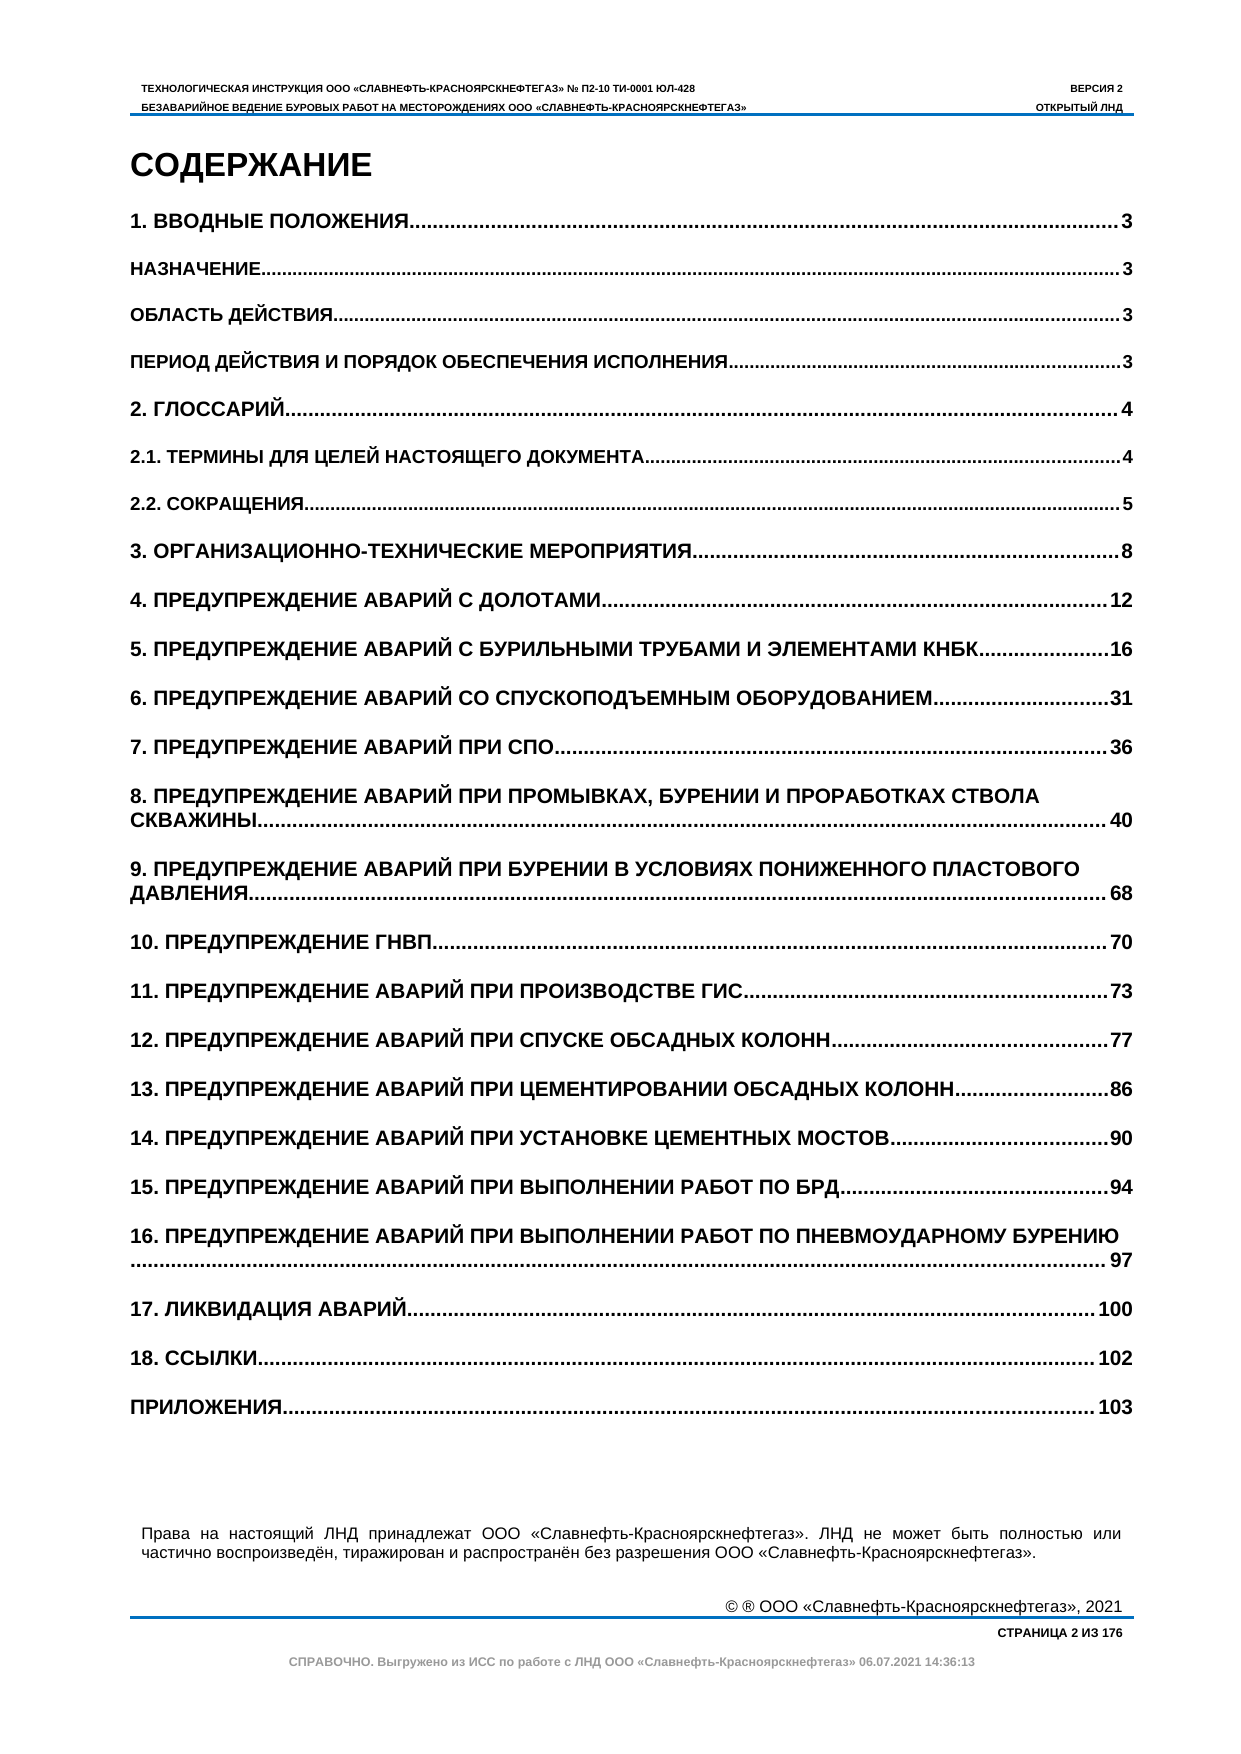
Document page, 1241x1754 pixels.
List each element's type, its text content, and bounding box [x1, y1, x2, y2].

text 3. ОРГАНИЗАЦИОННО-ТЕХНИЧЕСКИЕ МЕРОПРИЯТИЯ 8 [130, 539, 1134, 563]
text 2.2. СОКРАЩЕНИЯ 5 [130, 493, 1134, 514]
text 17. Ликвидация аварий 100 [130, 1297, 1134, 1321]
text 8. Предупреждение аварий при ПРОМЫВКАХ, БУРЕНИИ И ПРОРАБОТКАХ СТВОЛА СКВАЖИНЫ 40 [130, 784, 1134, 832]
text 13. Предупреждение аварий при цементировании обсадных колонн 86 [130, 1077, 1134, 1101]
text ПРИЛОЖЕНИЯ 103 [130, 1394, 1134, 1418]
text СОДЕРЖАНИЕ [130, 145, 1134, 183]
text 2. ГЛОССАРИЙ 4 [130, 397, 1134, 421]
text 14. Предупреждение аварий при установке цементных мостов 90 [130, 1126, 1134, 1150]
text 6. Предупреждение аварий со спускоподъемным оборудованием 31 [130, 686, 1134, 710]
text 11. Предупреждение аварий при производстве ГИС 73 [130, 979, 1134, 1003]
text 12. Предупреждение аварий при спуске обсадных колонн 77 [130, 1028, 1134, 1052]
text НАЗНАЧЕНИЕ 3 [130, 257, 1134, 279]
text 1. ВВОДНЫЕ ПОЛОЖЕНИЯ 3 [130, 208, 1134, 232]
text 18. ССЫЛКИ 102 [130, 1346, 1134, 1369]
text 4. Предупреждение аварий с долотами 12 [130, 588, 1134, 612]
text 10. Предупреждение ГНВП 70 [130, 930, 1134, 954]
text ОБЛАСТЬ ДЕЙСТВИЯ 3 [130, 304, 1134, 326]
text 16. Предупреждение аварий при ВЫПОЛНЕНИИ РАБОТ ПО пневмоударному бурению 97 [130, 1224, 1134, 1272]
text 9. Предупреждение аварий при бурении в условиях пониженного пластового давления 68 [130, 857, 1134, 905]
text 7. Предупреждение аварий при СПО 36 [130, 735, 1134, 759]
text 5. Предупреждение аварий с бурильными трубами и элементами КНБК 16 [130, 637, 1134, 661]
text 15. Предупреждение аварий при ВЫПОЛНЕНИИ РАБОТ ПО БРД 94 [130, 1175, 1134, 1199]
text ПЕРИОД ДЕЙСТВИЯ И ПОРЯДОК ОБЕСПЕЧЕНИЯ ИСПОЛНЕНИЯ 3 [130, 351, 1134, 372]
text 2.1. ТЕРМИНЫ ДЛЯ ЦЕЛЕЙ НАСТОЯЩЕГО ДОКУМЕНТА 4 [130, 446, 1134, 468]
